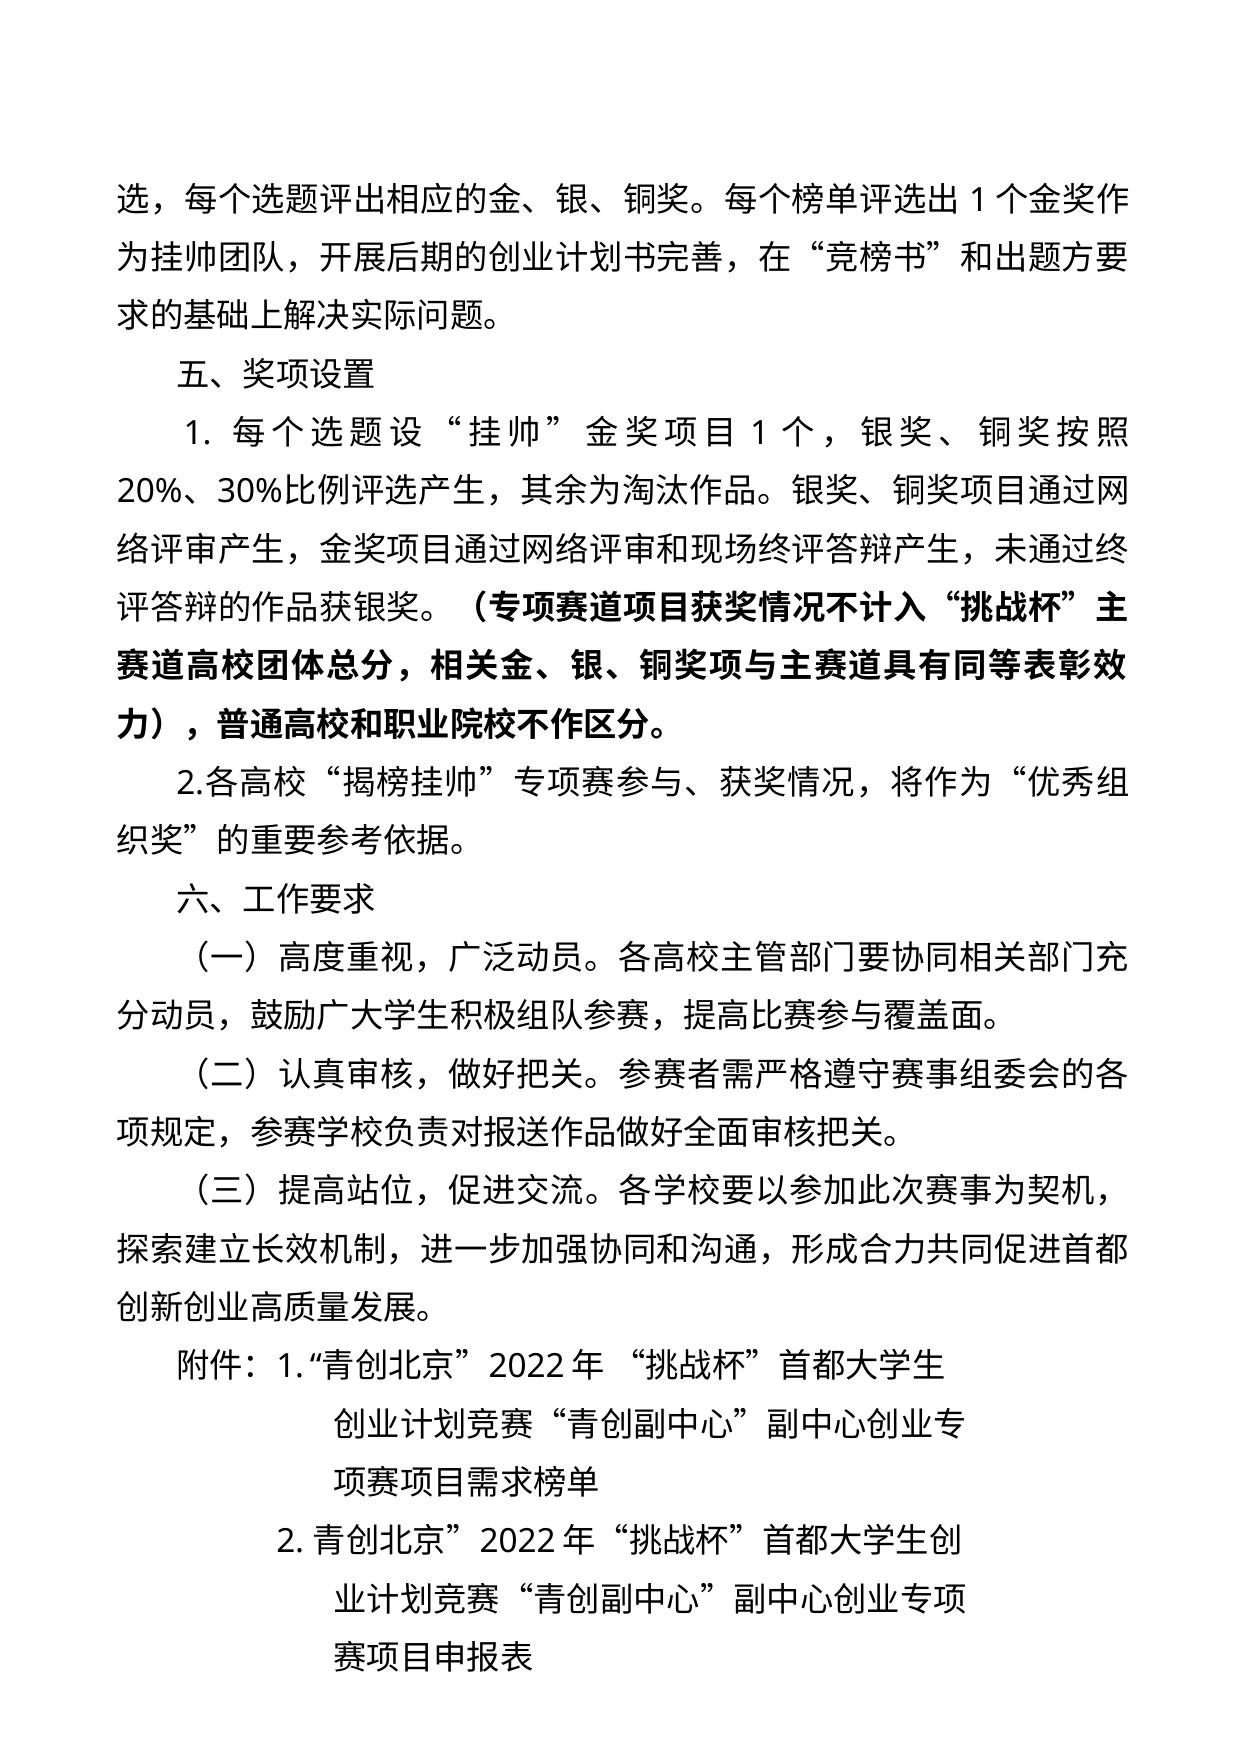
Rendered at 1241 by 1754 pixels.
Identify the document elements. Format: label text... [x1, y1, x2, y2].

text （三）提高站位，促进交流。各学校要以参加此次赛事为契机，探索建立长效机制，进一步加强协同和沟通，形成合力共同促进首都创新创业高质量发展。 [117, 1156, 1130, 1331]
text 六、工作要求 [117, 864, 1130, 923]
text 赛项目申报表 [117, 1623, 1130, 1681]
text 项赛项目需求榜单 [117, 1448, 1130, 1506]
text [117, 164, 1130, 339]
text 五、奖项设置 [117, 339, 1130, 398]
text 业计划竞赛“青创副中心”副中心创业专项 [117, 1564, 1130, 1623]
text 2.各高校“揭榜挂帅”专项赛参与、获奖情况，将作为“优秀组织奖”的重要参考依据。 [117, 748, 1130, 864]
text 创业计划竞赛“青创副中心”副中心创业专 [117, 1389, 1130, 1448]
text 附件：1. “青创北京”2022年 “挑战杯”首都大学生 [117, 1331, 1130, 1389]
text 附件：2. 青创北京”2022年“挑战杯”首都大学生创 [117, 1506, 1130, 1564]
text （一）高度重视，广泛动员。各高校主管部门要协同相关部门充分动员，鼓励广大学生积极组队参赛，提高比赛参与覆盖面。 [117, 923, 1130, 1039]
text （二）认真审核，做好把关。参赛者需严格遵守赛事组委会的各项规定，参赛学校负责对报送作品做好全面审核把关。 [117, 1039, 1130, 1156]
text 1. 每个选题设“挂帅”金奖项目1个，银奖、铜奖按照20%、30%比例评选产生，其余为淘汰作品。银奖、铜奖项目通过网络评审产生，金奖项目通过网络评审和现场终评答辩产生，未通过终评答辩的作品获银奖。（专项赛道项目获奖情况不计入“挑战杯”主赛道高校团体总分，相关金、银、铜奖项与主赛道具有同等表彰效力），普通高校和职业院校不作区分。 [117, 398, 1130, 748]
